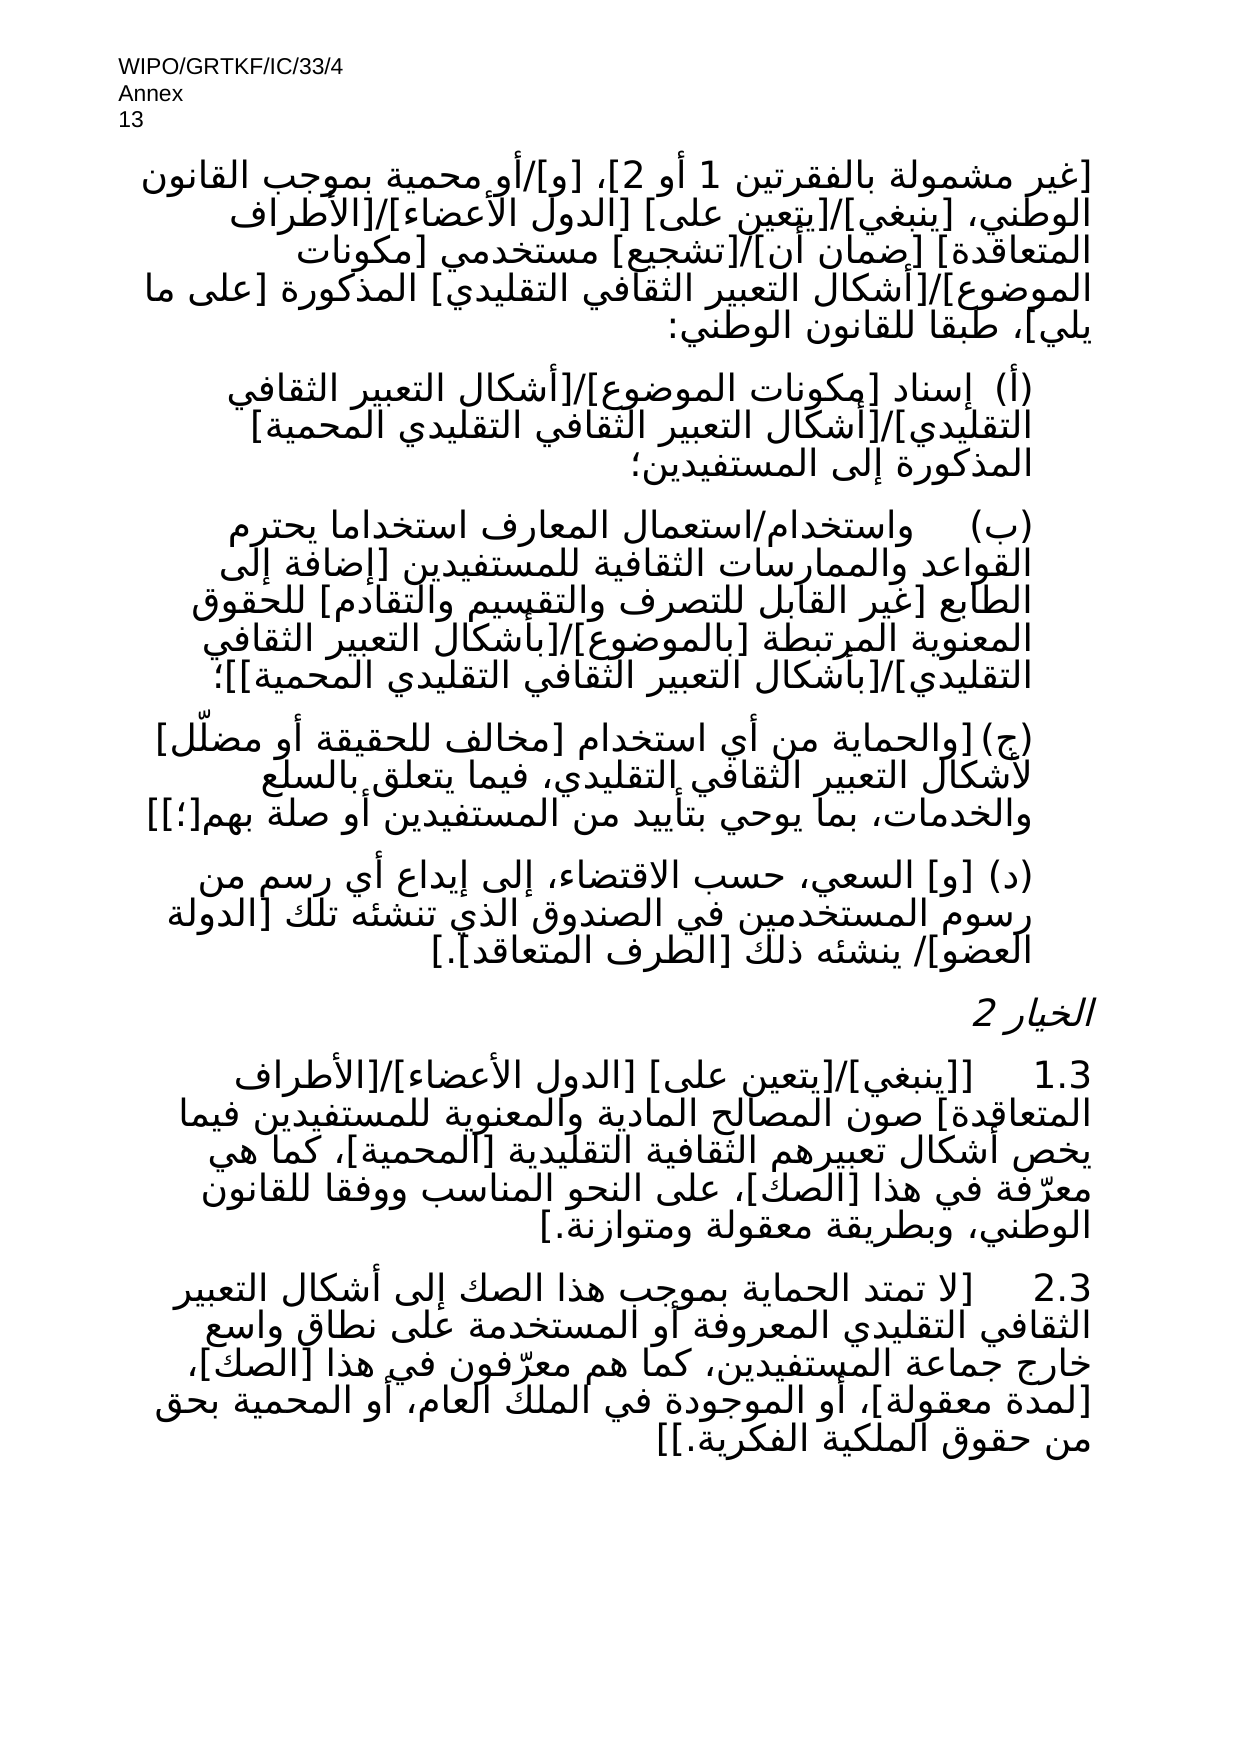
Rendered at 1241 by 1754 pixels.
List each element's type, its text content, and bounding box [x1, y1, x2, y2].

text (ب) واستخدام/استعمال المعارف استخداما يحترم القواعد والممارسات الثقافية للمستفيدين [إضافة إلى الطابع [غير القابل للتصرف والتقسيم والتقادم] للحقوق المعنوية المرتبطة [بالموضوع]/[بأشكال التعبير الثقافي التقليدي]/[بأشكال التعبير الثقافي التقليدي المحمية]]؛ [118, 508, 1033, 696]
text (ج) [والحماية من أي استخدام [مخالف للحقيقة أو مضلّل] لأشكال التعبير الثقافي التقليدي، فيما يتعلق بالسلع والخدمات، بما يوحي بتأييد من المستفيدين أو صلة بهم[؛]] [118, 721, 1033, 833]
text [118, 158, 1092, 346]
text (د) [و] السعي، حسب الاقتضاء، إلى إيداع أي رسم من رسوم المستخدمين في الصندوق الذي تنشئه تلك [الدولة العضو]/ ينشئه ذلك [الطرف المتعاقد].] [118, 858, 1033, 971]
text 2.3 [لا تمتد الحماية بموجب هذا الصك إلى أشكال التعبير الثقافي التقليدي المعروفة أو المستخدمة على نطاق واسع خارج جماعة المستفيدين، كما هم معرّفون في هذا [الصك]، [لمدة معقولة]، أو الموجودة في الملك العام، أو المحمية بحق من حقوق الملكية الفكرية.]] [118, 1271, 1092, 1458]
text الخيار 2 [118, 996, 1092, 1033]
text 1.3 [[ينبغي]/[يتعين على] [الدول الأعضاء]/[الأطراف المتعاقدة] صون المصالح المادية والمعنوية للمستفيدين فيما يخص أشكال تعبيرهم الثقافية التقليدية [المحمية]، كما هي معرّفة في هذا [الصك]، على النحو المناسب ووفقا للقانون الوطني، وبطريقة معقولة ومتوازنة.] [118, 1058, 1092, 1246]
text (أ) إسناد [مكونات الموضوع]/[أشكال التعبير الثقافي التقليدي]/[أشكال التعبير الثقافي التقليدي المحمية] المذكورة إلى المستفيدين؛ [118, 371, 1033, 483]
